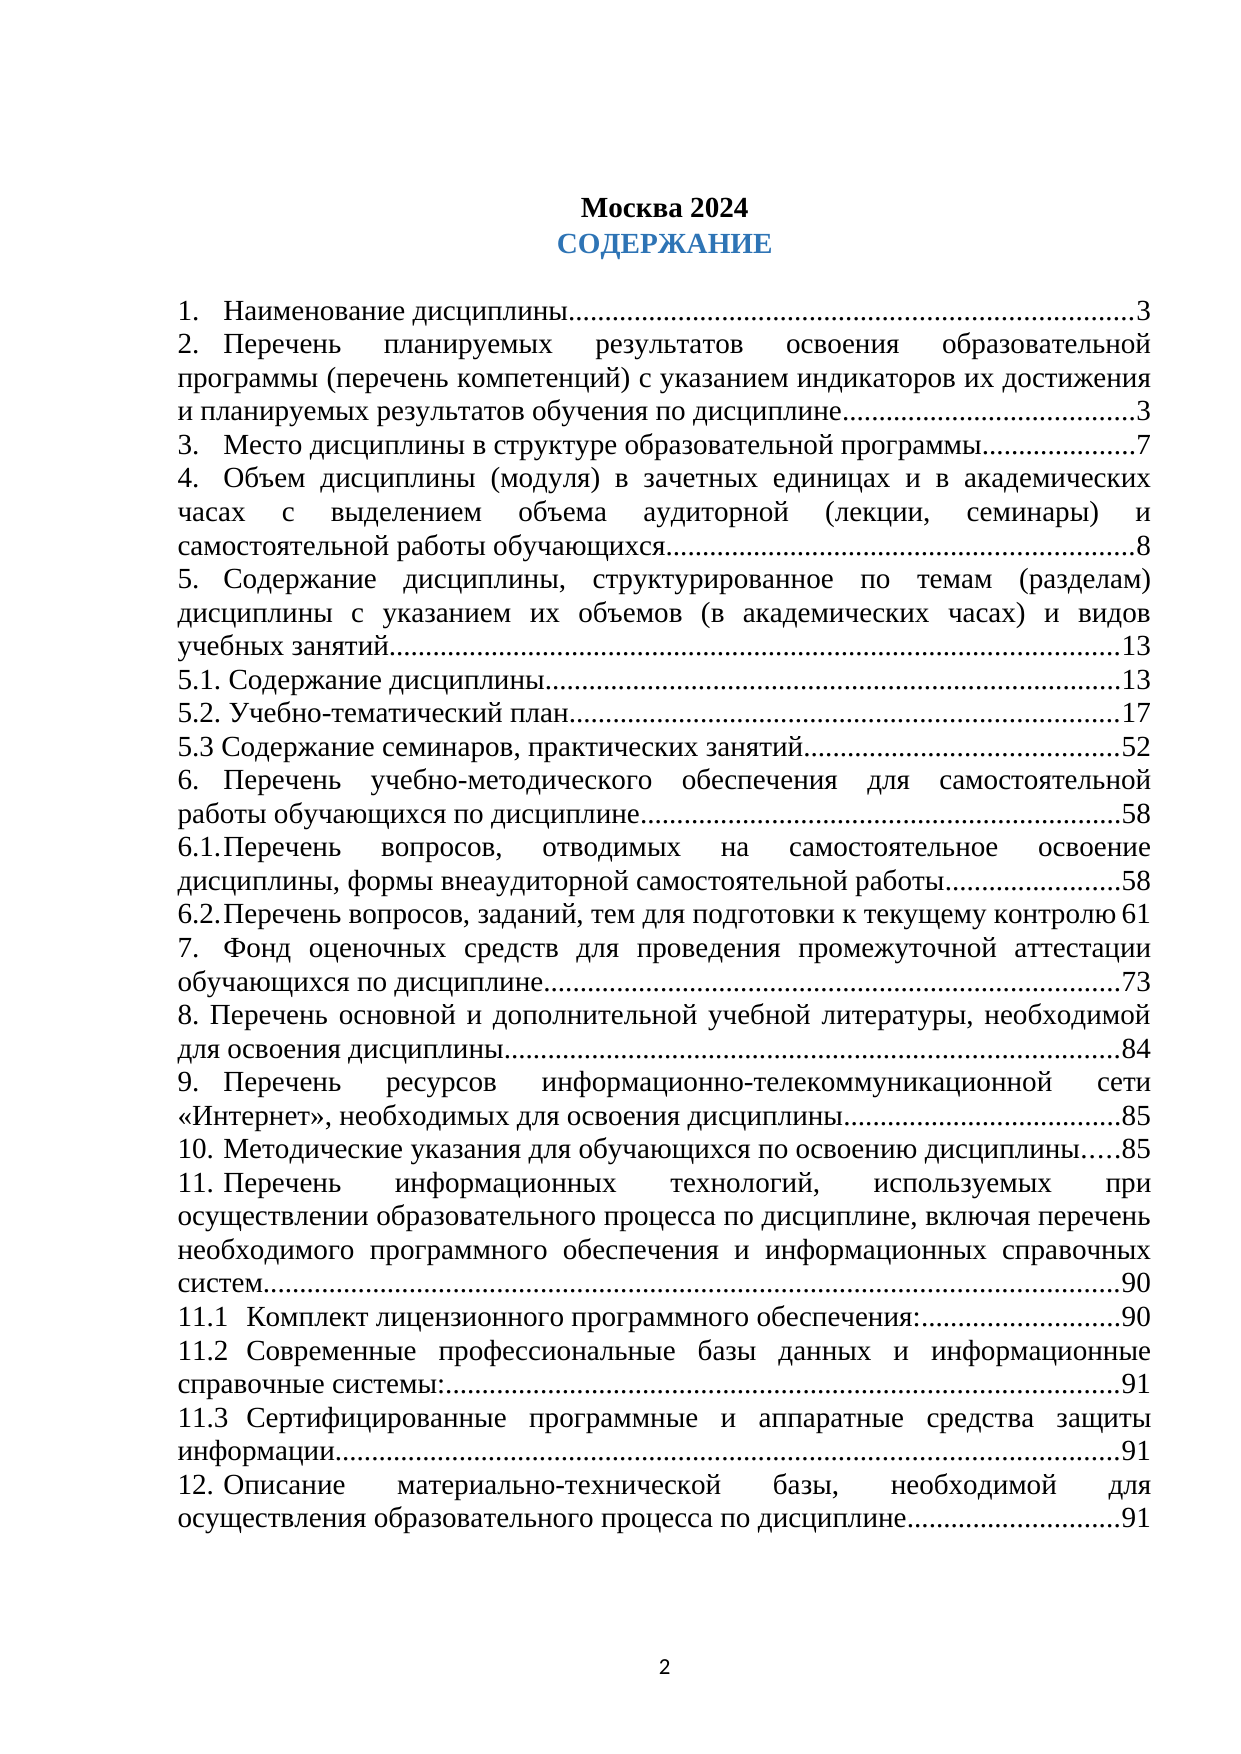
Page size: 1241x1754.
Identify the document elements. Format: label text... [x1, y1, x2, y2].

text Москва 2024 [177, 190, 1152, 224]
